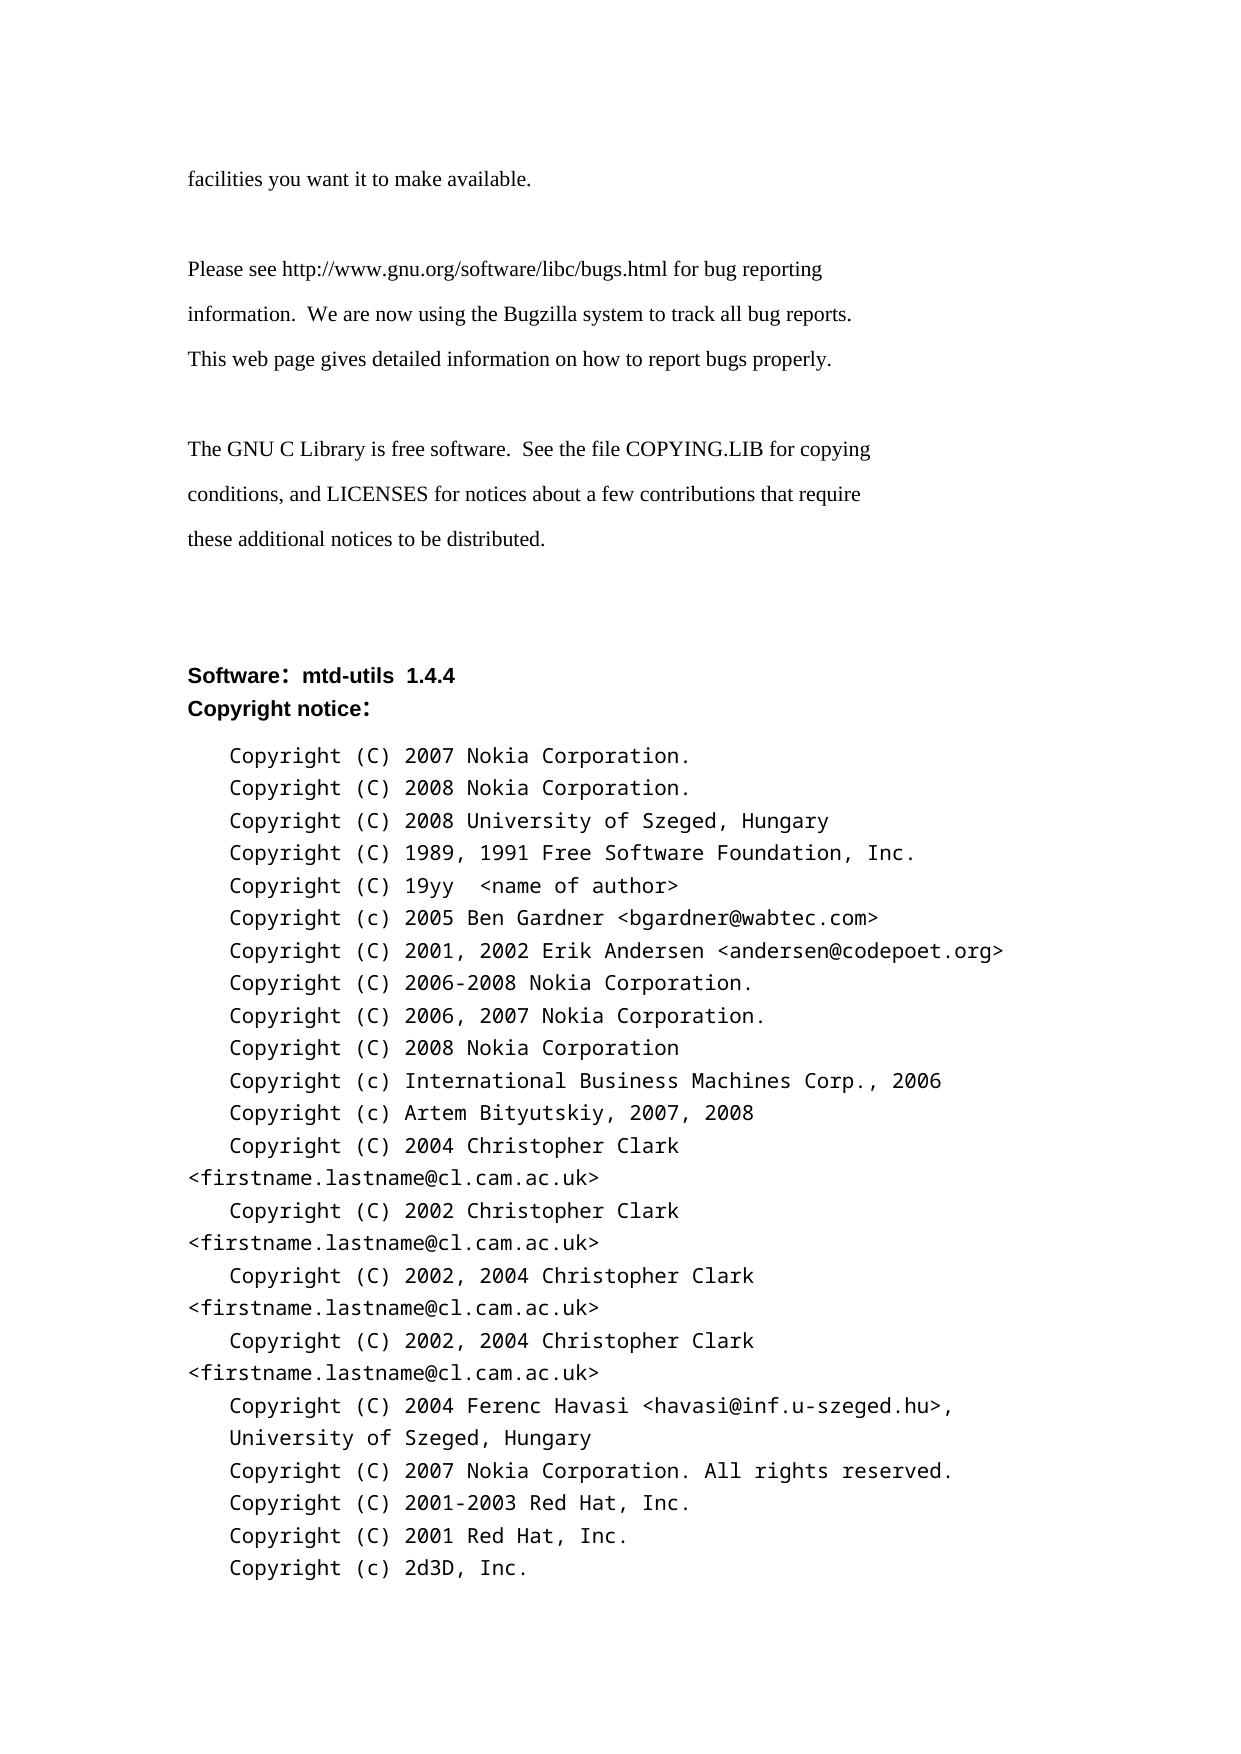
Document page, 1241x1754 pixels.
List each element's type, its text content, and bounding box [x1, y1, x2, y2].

text information. We are now using the Bugzilla system to track all bug reports. [187, 297, 1053, 330]
title Software：mtd-utils 1.4.4 [187, 658, 1053, 691]
text Copyright (C) 2002 Christopher Clark <firstname.lastname@cl.cam.ac.uk> [187, 1194, 1053, 1259]
text Copyright (C) 2007 Nokia Corporation. [187, 739, 1053, 771]
text Copyright (C) 2001, 2002 Erik Andersen <andersen@codepoet.org> [187, 934, 1053, 966]
text This web page gives detailed information on how to report bugs properly. [187, 342, 1053, 375]
text Copyright (c) Artem Bityutskiy, 2007, 2008 [187, 1096, 1053, 1129]
text Copyright (C) 2008 Nokia Corporation [187, 1031, 1053, 1064]
text Copyright (C) 2008 University of Szeged, Hungary [187, 804, 1053, 836]
text Copyright (C) 2002, 2004 Christopher Clark <firstname.lastname@cl.cam.ac.uk> [187, 1324, 1053, 1389]
text Copyright (C) 2004 Christopher Clark <firstname.lastname@cl.cam.ac.uk> [187, 1129, 1053, 1194]
text facilities you want it to make available. [187, 162, 1053, 194]
text Copyright (c) 2005 Ben Gardner <bgardner@wabtec.com> [187, 901, 1053, 934]
text Copyright (C) 2006-2008 Nokia Corporation. [187, 966, 1053, 999]
text Copyright (C) 2008 Nokia Corporation. [187, 771, 1053, 804]
text Copyright (c) International Business Machines Corp., 2006 [187, 1064, 1053, 1096]
text Copyright (C) 2004 Ferenc Havasi <havasi@inf.u-szeged.hu>, [187, 1389, 1053, 1421]
text Copyright (C) 19yy <name of author> [187, 869, 1053, 901]
text Copyright (C) 2007 Nokia Corporation. All rights reserved. [187, 1454, 1053, 1486]
text Copyright notice： [187, 691, 1053, 723]
text Copyright (c) 2d3D, Inc. [187, 1551, 1053, 1584]
text Copyright (C) 2001 Red Hat, Inc. [187, 1519, 1053, 1551]
text Copyright (C) 2002, 2004 Christopher Clark <firstname.lastname@cl.cam.ac.uk> [187, 1259, 1053, 1324]
text Copyright (C) 2001-2003 Red Hat, Inc. [187, 1486, 1053, 1519]
text conditions, and LICENSES for notices about a few contributions that require [187, 478, 1053, 510]
text Copyright (C) 1989, 1991 Free Software Foundation, Inc. [187, 836, 1053, 869]
text these additional notices to be distributed. [187, 523, 1053, 555]
text Please see http://www.gnu.org/software/libc/bugs.html for bug reporting [187, 252, 1053, 285]
text Copyright (C) 2006, 2007 Nokia Corporation. [187, 999, 1053, 1031]
text University of Szeged, Hungary [187, 1421, 1053, 1454]
text The GNU C Library is free software. See the file COPYING.LIB for copying [187, 433, 1053, 465]
